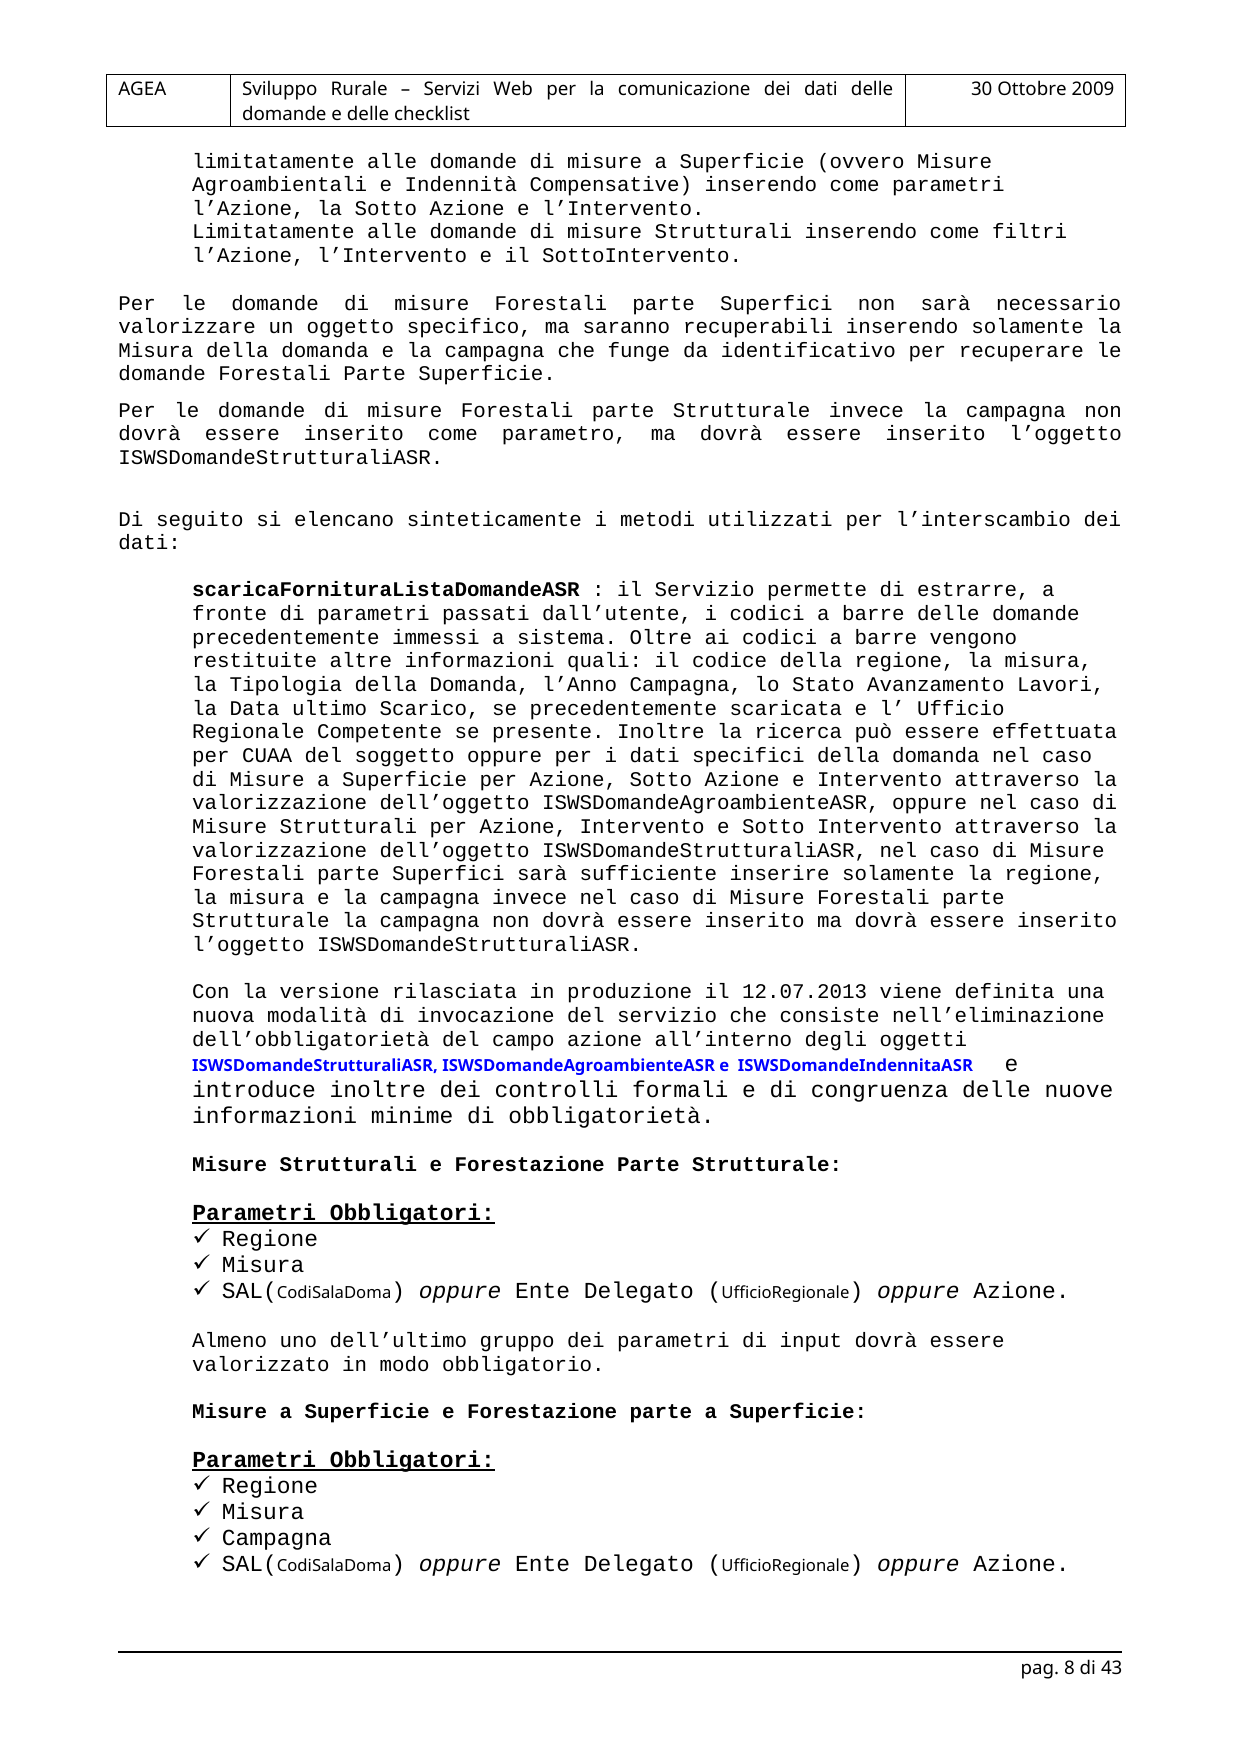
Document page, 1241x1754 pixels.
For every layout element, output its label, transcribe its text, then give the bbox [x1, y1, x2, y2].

list scaricaFornituraListaDomandeASR : il Servizio permette di estrarre, a fronte di parametri passati dall’utente, i codici a barre delle domande precedentemente immessi a sistema. Oltre ai codici a barre vengono restituite altre informazioni quali: il codice della regione, la misura, della Domanda, l’Anno Campagna, lo Stato Avanzamento Lavori, ultimo Scarico, se precedentemente scaricata e l’ Ufficio Regionale Competente se presente. Inoltre la ricerca può essere effettuata per CUAA del soggetto oppure per i dati specifici della domanda nel caso di Misure a Superficie per Azione, Sotto Azione e Intervento attraverso la valorizzazione dell’oggetto ISWSDomandeAgroambienteASR, oppure nel caso di Misure Strutturali per Azione, Intervento e Sotto Intervento attraverso la valorizzazione dell’oggetto ISWSDomandeStrutturaliASR, nel caso di Misure Forestali parte Superfici sarà sufficiente inserire solamente la regione, la misura e la campagna invece nel caso di Misure Forestali parte Strutturale la campagna non dovrà essere inserito ma dovrà essere inserito l’oggetto ISWSDomandeStrutturaliASR. [192, 579, 1122, 958]
list Regione [192, 1227, 1122, 1253]
list Misura [192, 1500, 1122, 1526]
list Regione [192, 1474, 1122, 1500]
list Misura [192, 1253, 1122, 1279]
list Con la versione rilasciata in produzione il 12.07.2013 viene definita una nuova modalità di invocazione del servizio che consiste nell’eliminazione dell’obbligatorietà del campo azione all’interno degli oggetti ISWSDomandeStrutturaliASR, ISWSDomandeAgroambienteASR e ISWSDomandeIndennitaASR e introduce inoltre dei controlli formali e di congruenza delle nuove informazioni minime di obbligatorietà. Misure Strutturali e Forestazione Parte Strutturale: [192, 958, 1122, 1201]
text Di seguito si elencano sinteticamente i metodi utilizzati per l’interscambio dei dati: [118, 508, 1122, 556]
list Parametri Obbligatori: [192, 1201, 1035, 1227]
list Parametri Obbligatori: [192, 1448, 1035, 1474]
text Per le domande di misure Forestali parte Superfici non sarà necessario valorizzare un oggetto specifico, ma saranno recuperabili inserendo solamente della domanda e la campagna che funge da identificativo per recuperare le domande Forestali Parte Superficie. [118, 292, 1122, 387]
list SAL(CodiSalaDoma) oppure Ente Delegato (UfficioRegionale) oppure Azione. [192, 1279, 1122, 1305]
list limitatamente alle domande di misure a Superficie (ovvero Misure Agroambientali e Indennità Compensative) inserendo come parametri l’Azione, e l’Intervento. [192, 151, 1122, 222]
list Campagna [192, 1526, 1122, 1552]
list Misure a Superficie e Forestazione parte a Superficie: [192, 1401, 1122, 1448]
list SAL(CodiSalaDoma) oppure Ente Delegato (UfficioRegionale) oppure Azione. [192, 1552, 1122, 1578]
list Limitatamente alle domande di misure Strutturali inserendo come filtri l’Azione, l’Intervento e il SottoIntervento. [192, 222, 1122, 269]
list Almeno uno dell’ultimo gruppo dei parametri di input dovrà essere valorizzato in modo obbligatorio. [192, 1330, 1122, 1377]
text Per le domande di misure Forestali parte Strutturale invece la campagna non dovrà essere inserito come parametro, ma dovrà essere inserito l’oggetto ISWSDomandeStrutturaliASR. [118, 399, 1122, 471]
